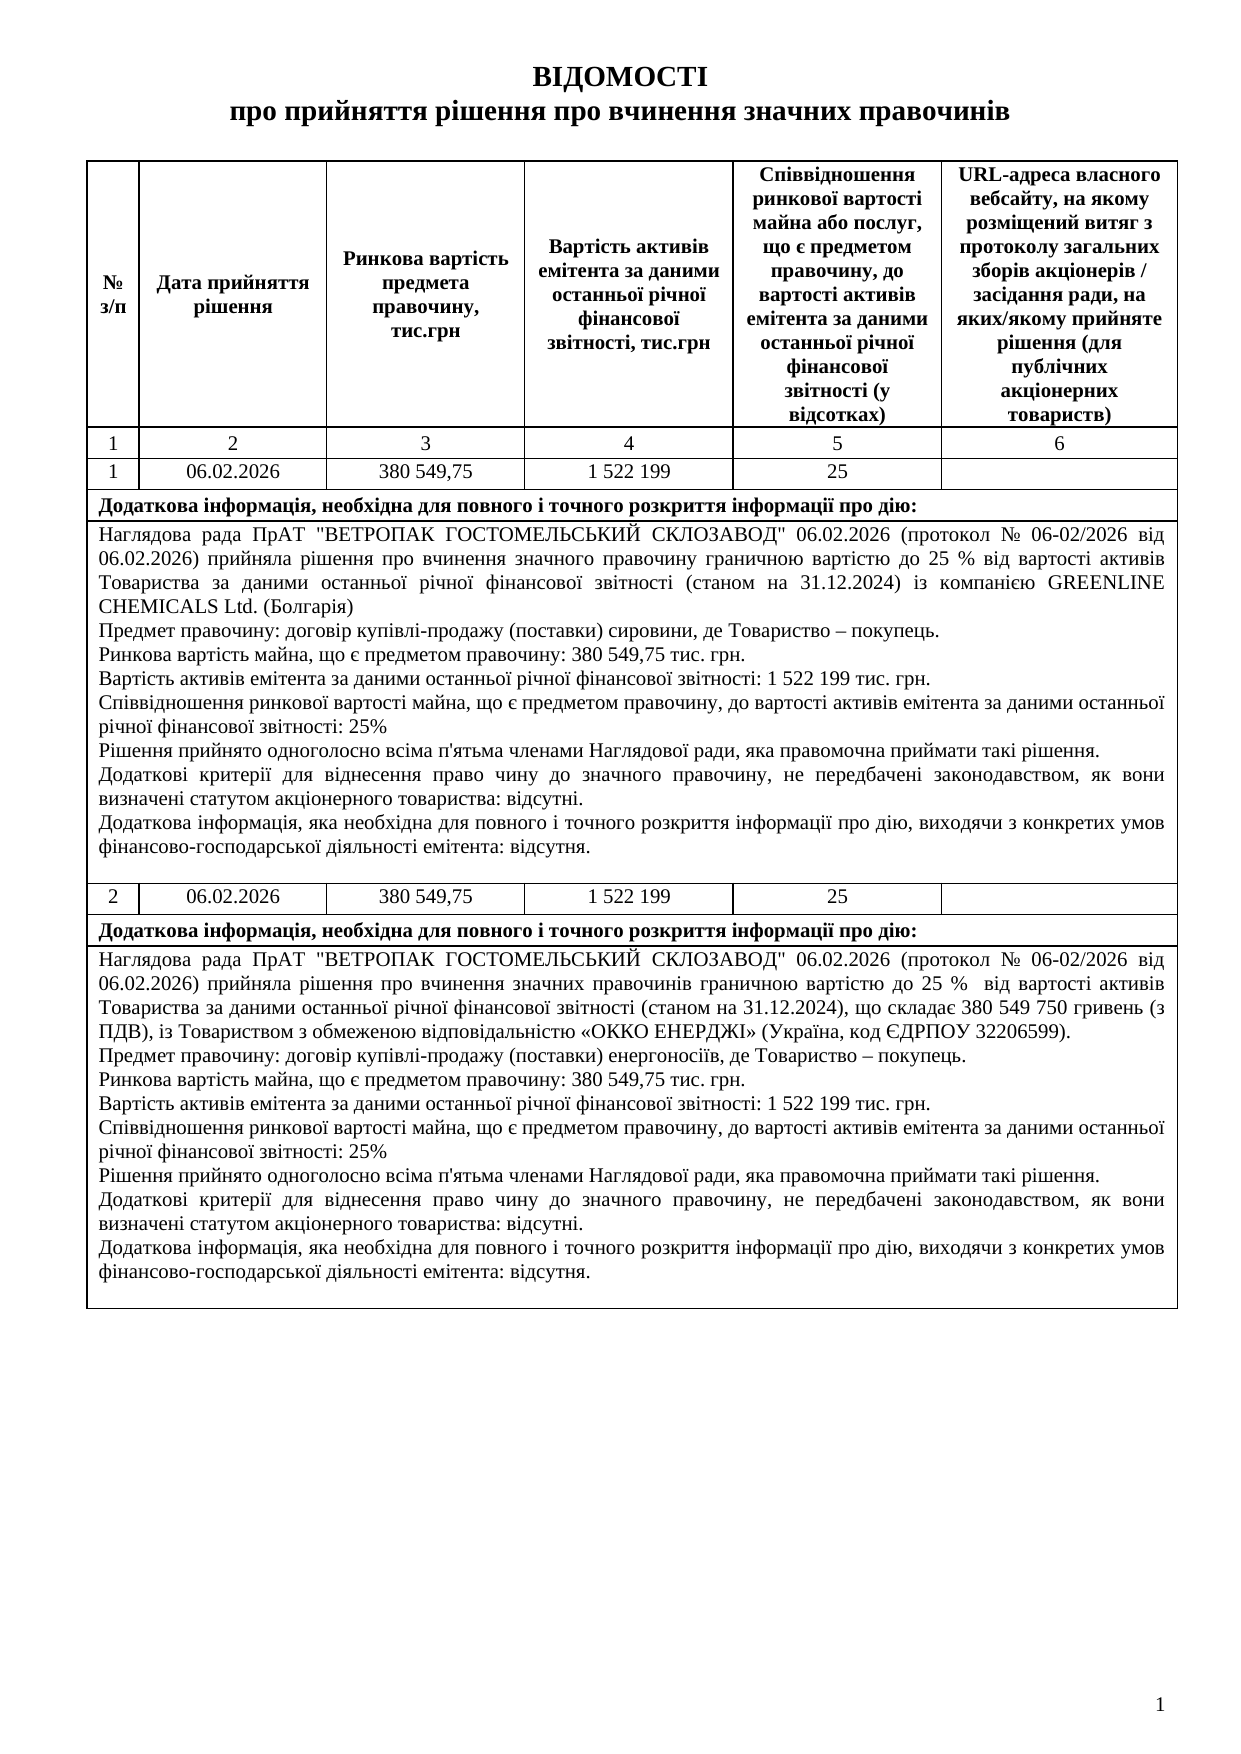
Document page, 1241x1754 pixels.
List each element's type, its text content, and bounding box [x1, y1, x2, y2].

table_cell Додаткова інформація, необхідна для повного і точного розкриття інформації про дію: [88, 915, 1177, 945]
table_cell 25 [734, 459, 941, 489]
table_header URL-адреса власного вебсайту, на якому розміщений витяг з протоколу загальних зборів акціонерів / засідання ради, на яких/якому прийняте рішення (для публічних акціонерних товариств) [942, 162, 1177, 426]
table_cell Наглядова рада ПрАТ "ВЕТРОПАК ГОСТОМЕЛЬСЬКИЙ СКЛОЗАВОД" 06.02.2026 (протокол № 06-02/2026 від 06.02.2026) прийняла рішення про вчинення значних правочинів граничною вартістю до 25 % від вартості активів Товариства за даними останньої рiчної фiнансової звiтностi (станом на 31.12.2024), що складає 380 549 750 гривень (з ПДВ), із Товариством з обмеженою відповідальністю «ОККО ЕНЕРДЖІ» (Україна, код ЄДРПОУ 32206599). Предмет правочину: договір купівлі-продажу (поставки) енергоносіїв, де Товариство – покупець. Ринкова вартість майна, що є предметом правочину: 380 549,75 тис. грн. Вартість активів емітента за даними останньої річної фінансової звітності: 1 522 199 тис. грн. Співвідношення ринкової вартості майна, що є предметом правочину, до вартості активів емітента за даними останньої річної фінансової звітності: 25% Рішення прийнято одноголосно всіма п'ятьма членами Наглядової ради, яка правомочна приймати такі рішення. Додаткові критерії для віднесення право чину до значного правочину, не передбачені законодавством, як вони визначені статутом акціонерного товариства: відсутні. Додаткова інформація, яка необхідна для повного і точного розкриття інформації про дію, виходячи з конкретих умов фінансово-господарської діяльності емітента: відсутня. [88, 947, 1177, 1307]
table_cell 1 [88, 428, 138, 457]
table_cell 380 549,75 [327, 884, 524, 914]
table_cell Додаткова інформація, необхідна для повного і точного розкриття інформації про дію: [88, 490, 1177, 520]
table_cell 1 522 199 [525, 459, 732, 489]
table_cell 3 [327, 428, 524, 457]
table_cell 2 [88, 884, 138, 914]
text ВІДОМОСТІ [75, 59, 1165, 93]
table_header Дата прийняття рішення [140, 162, 326, 426]
table_cell 380 549,75 [327, 459, 524, 489]
table_cell [942, 459, 1177, 489]
table_cell 25 [734, 884, 941, 914]
table_cell Наглядова рада ПрАТ "ВЕТРОПАК ГОСТОМЕЛЬСЬКИЙ СКЛОЗАВОД" 06.02.2026 (протокол № 06-02/2026 від 06.02.2026) прийняла рішення про вчинення значного правочину граничною вартістю до 25 % від вартості активів Товариства за даними останньої рiчної фiнансової звiтностi (станом на 31.12.2024) із компанією GREENLINE CHEMICALS Ltd. (Болгарія) Предмет правочину: договір купівлі-продажу (поставки) сировини, де Товариство – покупець. Ринкова вартість майна, що є предметом правочину: 380 549,75 тис. грн. Вартість активів емітента за даними останньої річної фінансової звітності: 1 522 199 тис. грн. Співвідношення ринкової вартості майна, що є предметом правочину, до вартості активів емітента за даними останньої річної фінансової звітності: 25% Рішення прийнято одноголосно всіма п'ятьма членами Наглядової ради, яка правомочна приймати такі рішення. Додаткові критерії для віднесення право чину до значного правочину, не передбачені законодавством, як вони визначені статутом акціонерного товариства: відсутні. Додаткова інформація, яка необхідна для повного і точного розкриття інформації про дію, виходячи з конкретих умов фінансово-господарської діяльності емітента: відсутня. [88, 522, 1177, 882]
table_cell 1 [88, 459, 138, 489]
table_cell 5 [734, 428, 941, 457]
table_cell 06.02.2026 [140, 459, 326, 489]
table_cell 6 [942, 428, 1177, 457]
table_header Ринкова вартість предмета правочину, тис.грн [327, 162, 524, 426]
table_cell 4 [525, 428, 732, 457]
table_header № з/п [88, 162, 138, 426]
table_cell [942, 884, 1177, 914]
text про прийняття рішення про вчинення значних правочинів [75, 93, 1165, 126]
table_cell 06.02.2026 [140, 884, 326, 914]
table_header Співвідношення ринкової вартості майна або послуг, що є предметом правочину, до вартості активів емітента за даними останньої річної фінансової звітності (у відсотках) [734, 162, 941, 426]
table_header Вартість активів емітента за даними останньої річної фінансової звітності, тис.грн [525, 162, 732, 426]
table_cell 2 [140, 428, 326, 457]
table_cell 1 522 199 [525, 884, 732, 914]
